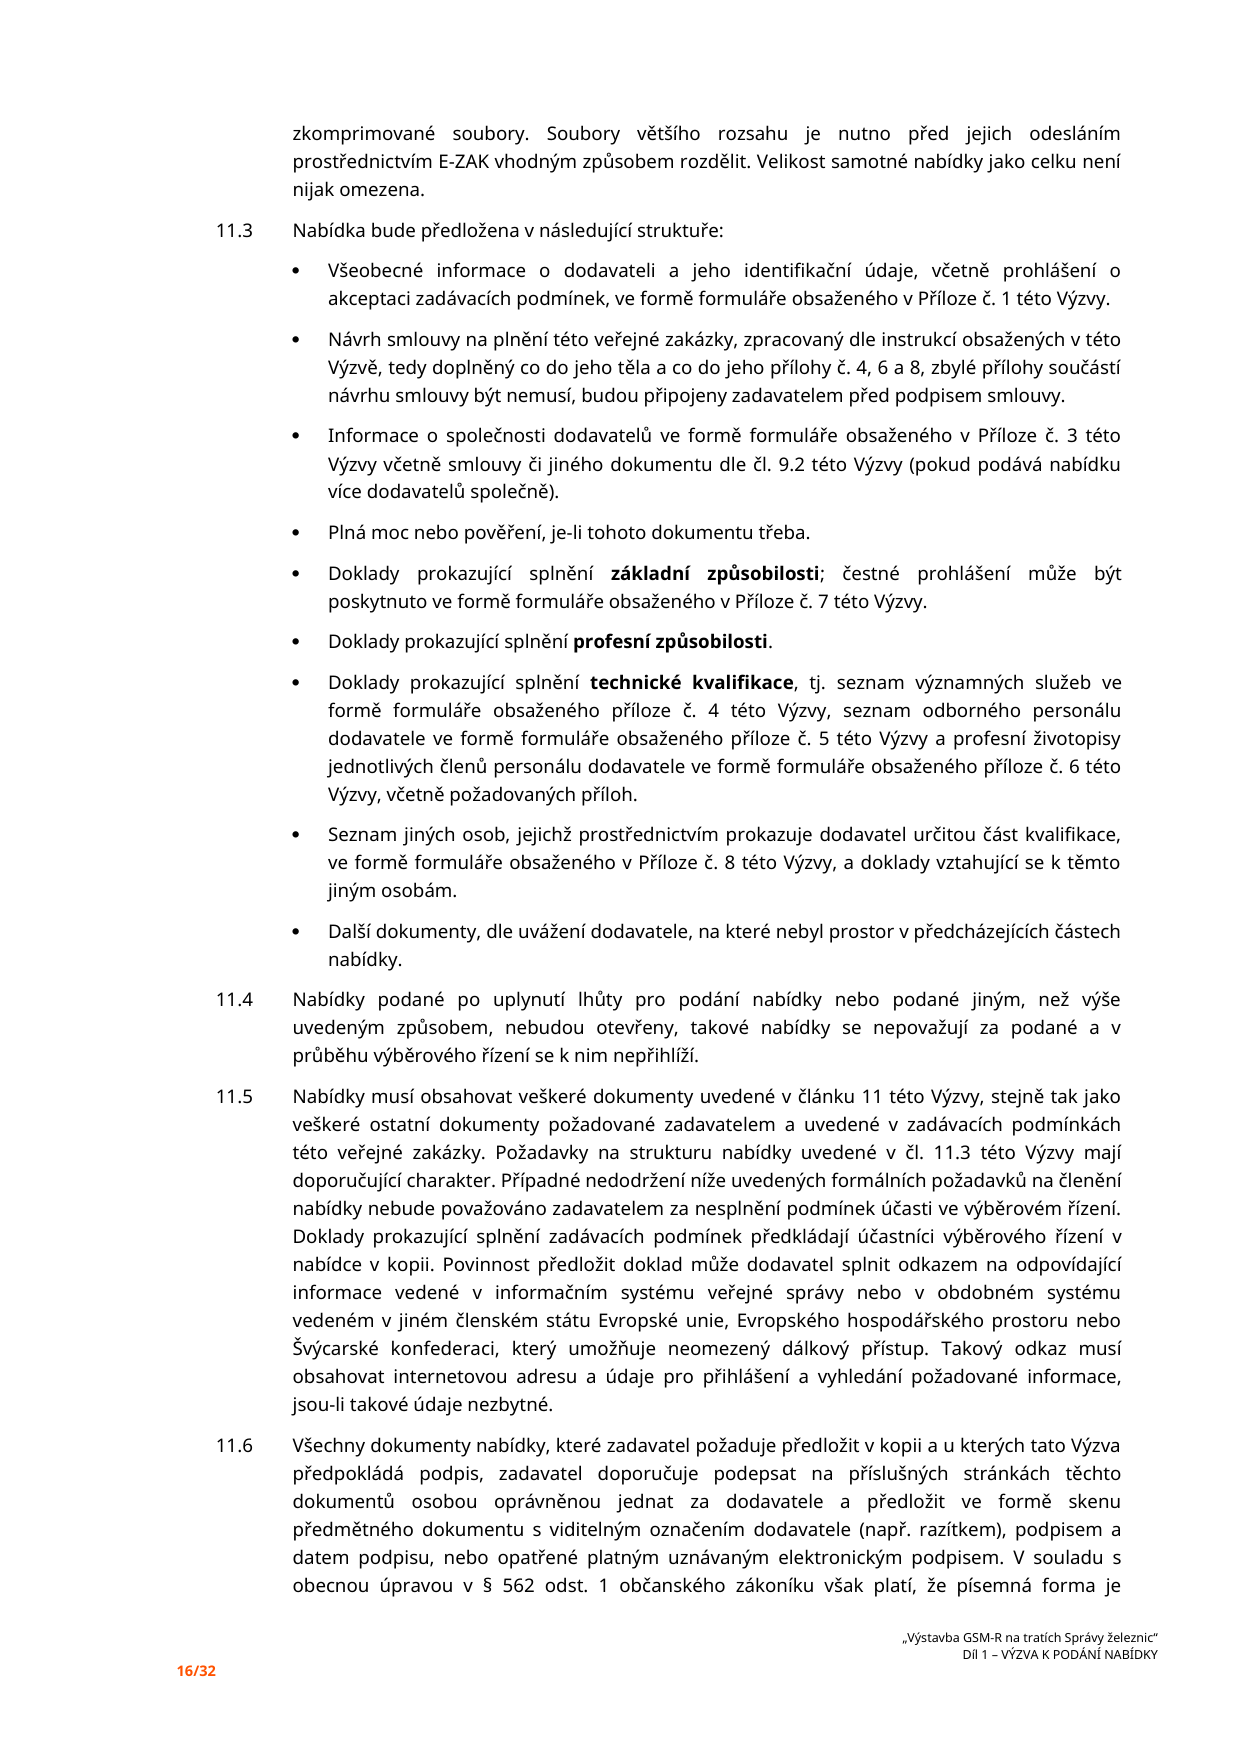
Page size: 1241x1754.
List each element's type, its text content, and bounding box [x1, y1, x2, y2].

list Všeobecné informace o dodavateli a jeho identifikační údaje, včetně prohlášení o akceptaci zadávacích podmínek, ve formě formuláře obsaženého v Příloze č. 1 této Výzvy. [292, 258, 1122, 311]
list Doklady prokazující splnění základní způsobilosti; čestné prohlášení může být poskytnuto ve formě formuláře obsaženého v Příloze č. 7 této Výzvy. [292, 560, 1122, 613]
list Další dokumenty, dle uvážení dodavatele, na které nebyl prostor v předcházejících částech nabídky. [292, 918, 1122, 972]
list Informace o společnosti dodavatelů ve formě formuláře obsaženého v Příloze č. 3 této Výzvy včetně smlouvy či jiného dokumentu dle čl. 9.2 této Výzvy (pokud podává nabídku více dodavatelů společně). [292, 423, 1122, 504]
list Návrh smlouvy na plnění této veřejné zakázky, zpracovaný dle instrukcí obsažených v této Výzvě, tedy doplněný co do jeho těla a co do jeho přílohy č. 4, 6 a 8, zbylé přílohy součástí návrhu smlouvy být nemusí, budou připojeny zadavatelem před podpisem smlouvy. [292, 326, 1122, 408]
list Doklady prokazující splnění technické kvalifikace, tj. seznam významných služeb ve formě formuláře obsaženého příloze č. 4 této Výzvy, seznam odborného personálu dodavatele ve formě formuláře obsaženého příloze č. 5 této Výzvy a profesní životopisy jednotlivých členů personálu dodavatele ve formě formuláře obsaženého příloze č. 6 této Výzvy, včetně požadovaných příloh. [292, 669, 1122, 807]
list Plná moc nebo pověření, je-li tohoto dokumentu třeba. [292, 519, 1122, 545]
text Nabídka bude předložena v následující struktuře: [216, 217, 1122, 243]
list Seznam jiných osob, jejichž prostřednictvím prokazuje dodavatel určitou část kvalifikace, ve formě formuláře obsaženého v Příloze č. 8 této Výzvy, a doklady vztahující se k těmto jiným osobám. [292, 822, 1122, 903]
list Doklady prokazující splnění profesní způsobilosti. [292, 628, 1122, 654]
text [216, 121, 1122, 202]
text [216, 1432, 1122, 1598]
text Nabídky musí obsahovat veškeré dokumenty uvedené v článku 11 této Výzvy, stejně tak jako veškeré ostatní dokumenty požadované zadavatelem a uvedené v zadávacích podmínkách této veřejné zakázky. Požadavky na strukturu nabídky uvedené v čl. 11.3 této Výzvy mají doporučující charakter. Případné nedodržení níže uvedených formálních požadavků na členění nabídky nebude považováno zadavatelem za nesplnění podmínek účasti ve výběrovém řízení. Doklady prokazující splnění zadávacích podmínek předkládají účastníci výběrového řízení v nabídce v kopii. Povinnost předložit doklad může dodavatel splnit odkazem na odpovídající informace vedené v informačním systému veřejné správy nebo v obdobném systému vedeném v jiném členském státu Evropské unie, Evropského hospodářského prostoru nebo Švýcarské konfederaci, který umožňuje neomezený dálkový přístup. Takový odkaz musí obsahovat internetovou adresu a údaje pro přihlášení a vyhledání požadované informace, jsou-li takové údaje nezbytné. [216, 1083, 1122, 1417]
text Nabídky podané po uplynutí lhůty pro podání nabídky nebo podané jiným, než výše uvedeným způsobem, nebudou otevřeny, takové nabídky se nepovažují za podané a v průběhu výběrového řízení se k nim nepřihlíží. [216, 987, 1122, 1068]
